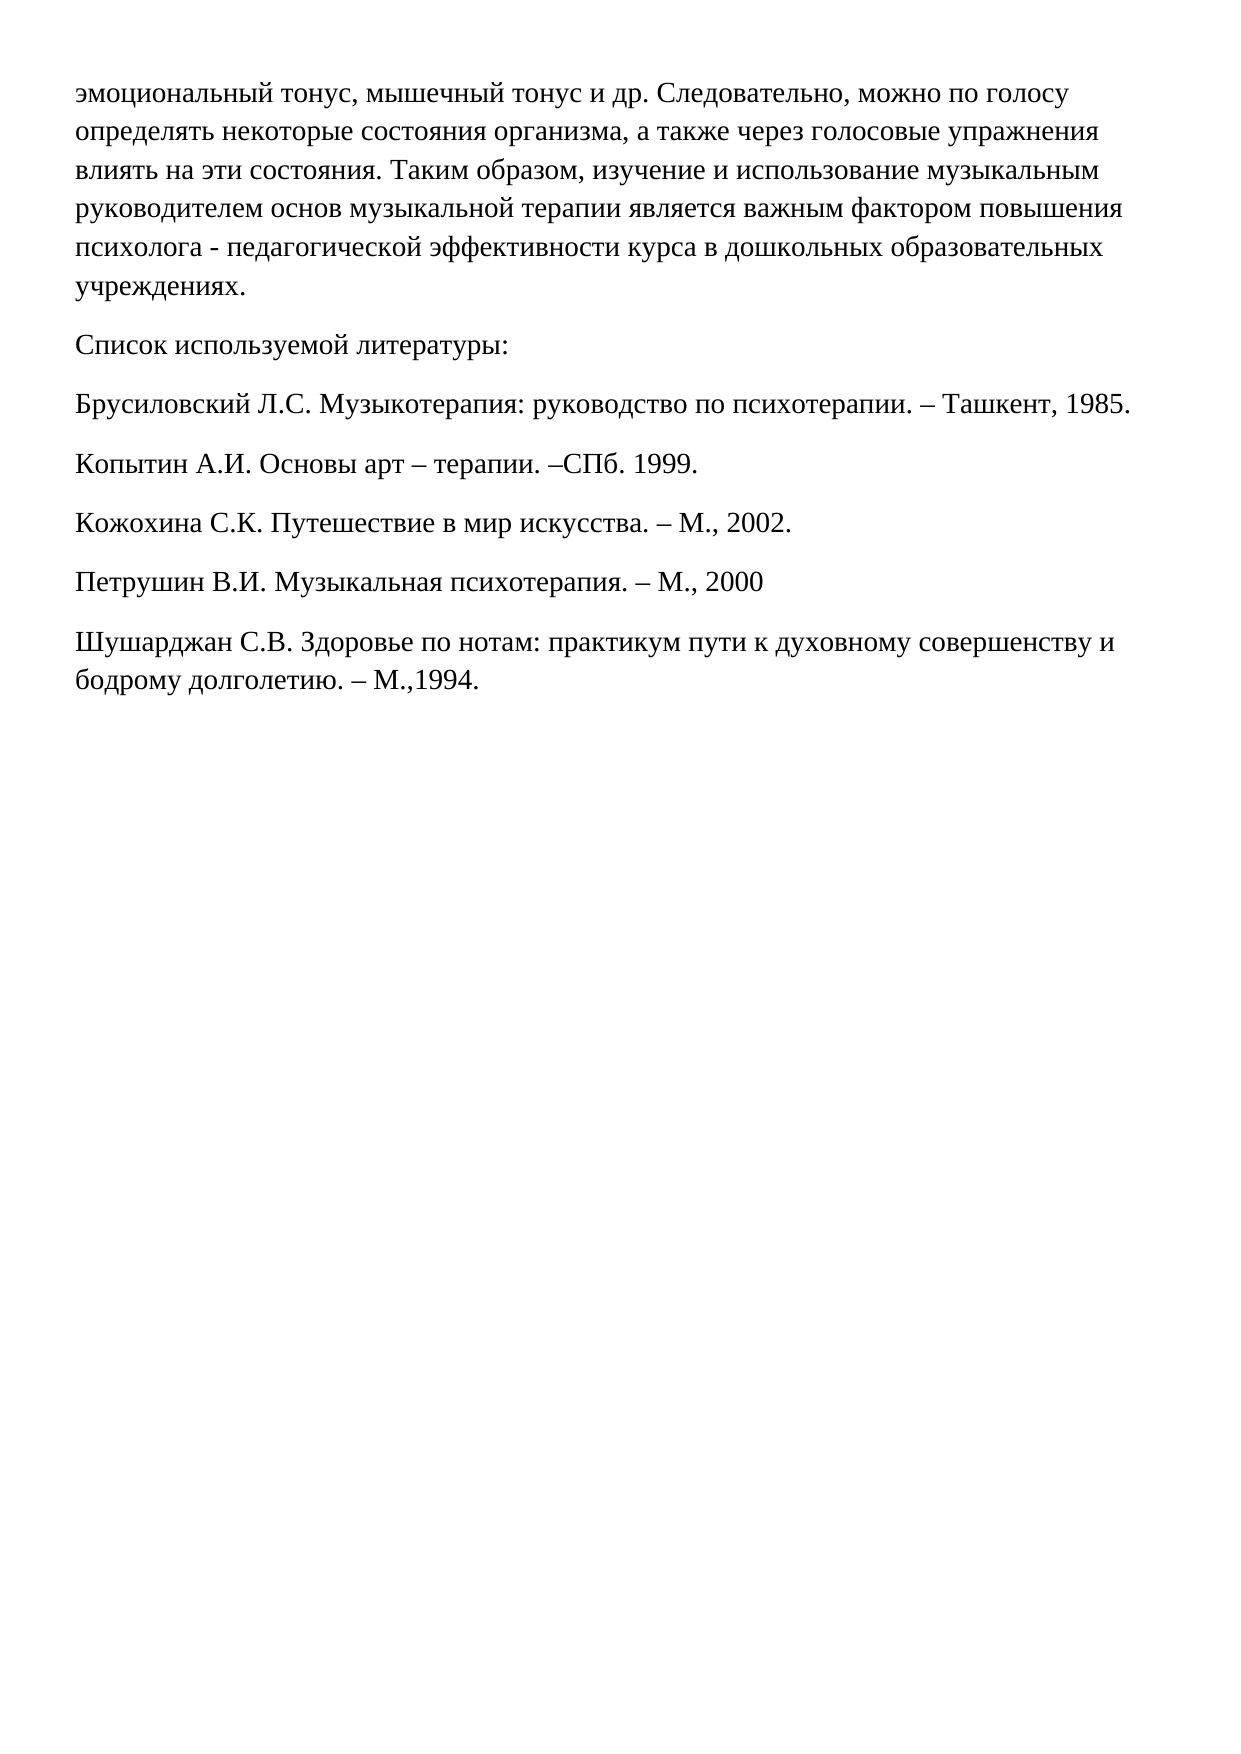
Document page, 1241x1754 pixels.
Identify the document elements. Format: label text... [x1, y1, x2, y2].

text Петрушин В.И. Музыкальная психотерапия. – М., 2000 [75, 564, 1165, 598]
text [75, 75, 1165, 301]
text Копытин А.И. Основы арт – терапии. –СПб. 1999. [75, 446, 1165, 479]
text Кожохина С.К. Путешествие в мир искусства. – М., 2002. [75, 505, 1165, 539]
text Шушарджан С.В. Здоровье по нотам: практикум пути к духовному совершенству и бодрому долголетию. – М.,1994. [75, 624, 1165, 696]
text Брусиловский Л.С. Музыкотерапия: руководство по психотерапии. – Ташкент, 1985. [75, 386, 1165, 420]
text Список используемой литературы: [75, 327, 1165, 361]
